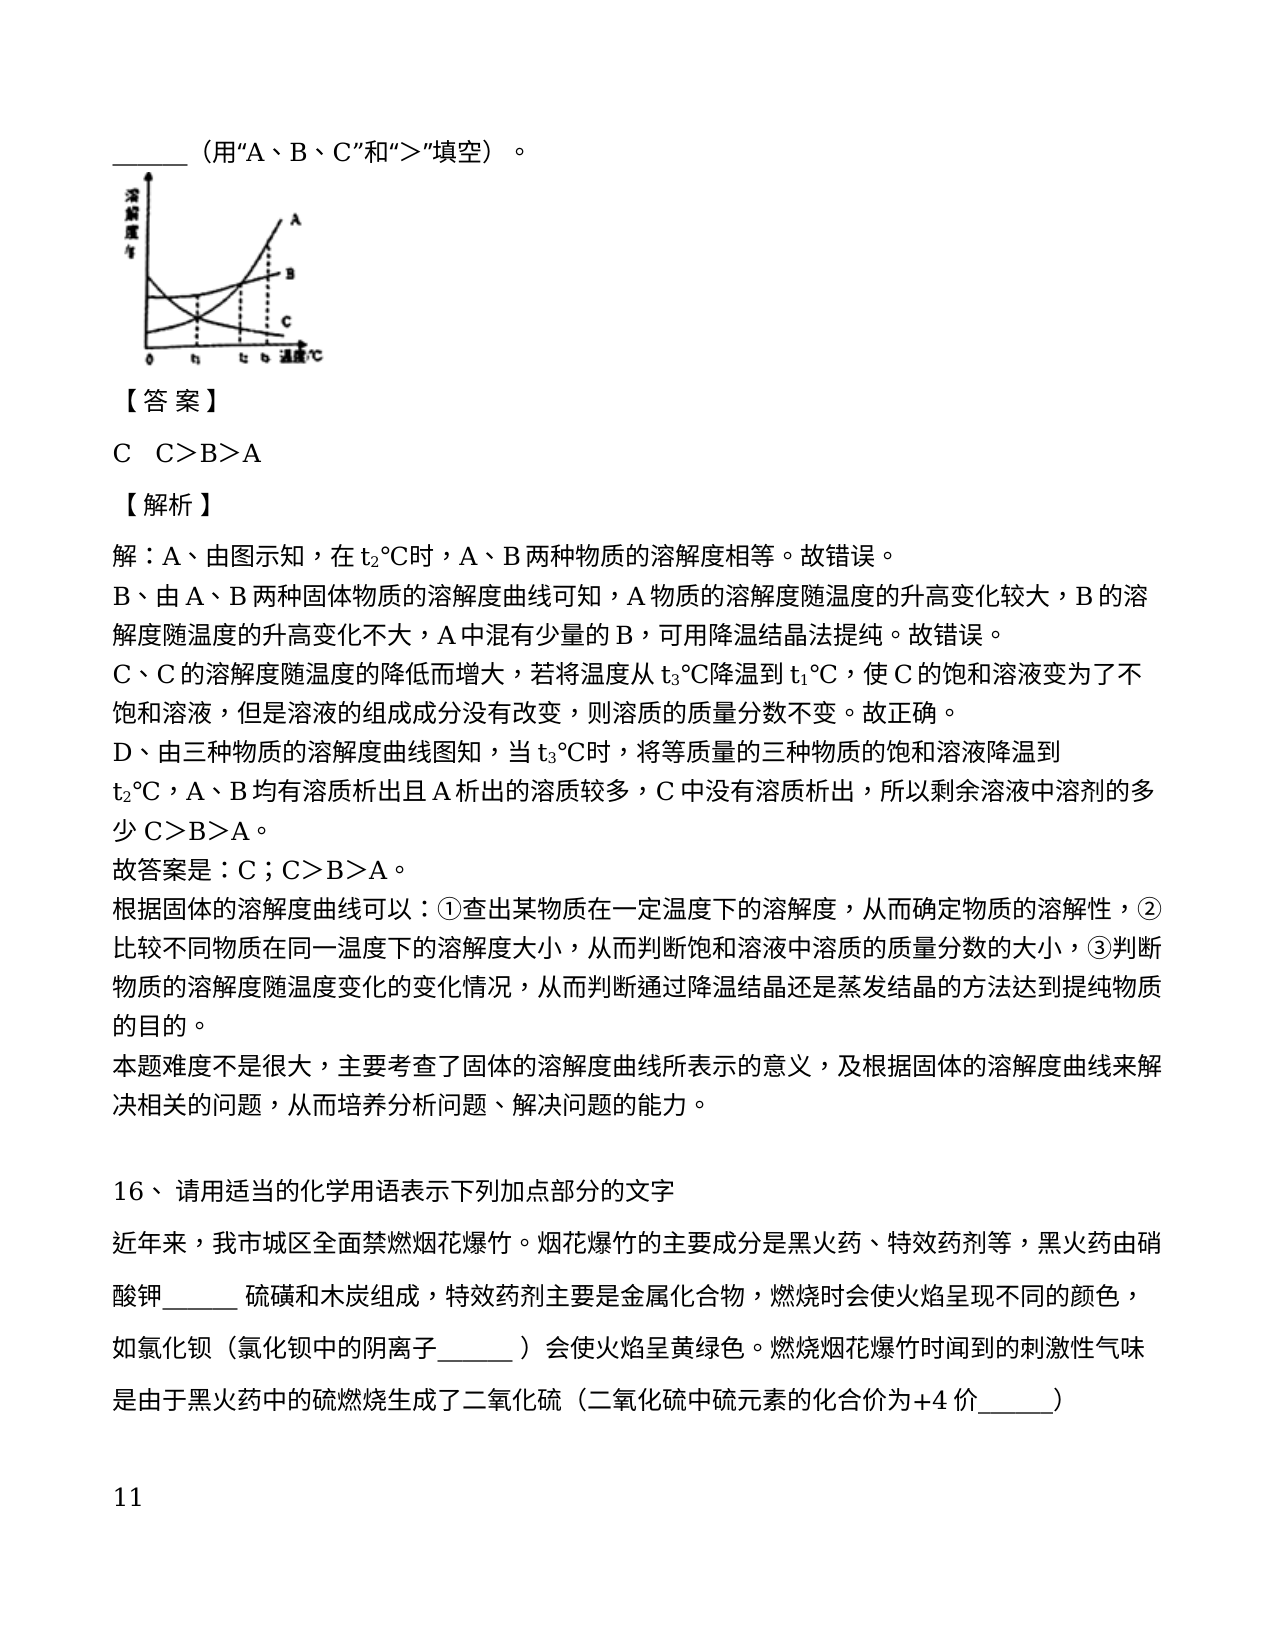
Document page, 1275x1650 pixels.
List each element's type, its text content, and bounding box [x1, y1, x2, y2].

text C C＞B＞A [112, 436, 1163, 470]
text 解：A、由图示知，在t2℃时，A、B两种物质的溶解度相等。故错误。 B、由A、B两种固体物质的溶解度曲线可知，A物质的溶解度随温度的升高变化较大，B的溶解度随温度的升高变化不大，A中混有少量的B，可用降温结晶法提纯。故错误。 C、C的溶解度随温度的降低而增大，若将温度从t3℃降温到t1℃，使C的饱和溶液变为了不饱和溶液，但是溶液的组成成分没有改变，则溶质的质量分数不变。故正确。 D、由三种物质的溶解度曲线图知，当t3℃时，将等质量的三种物质的饱和溶液降温到t2℃，A、B均有溶质析出且A析出的溶质较多，C中没有溶质析出，所以剩余溶液中溶剂的多少 C＞B＞A。 故答案是：C；C＞B＞A。 根据固体的溶解度曲线可以：①查出某物质在一定温度下的溶解度，从而确定物质的溶解性，②比较不同物质在同一温度下的溶解度大小，从而判断饱和溶液中溶质的质量分数的大小，③判断物质的溶解度随温度变化的变化情况，从而判断通过降温结晶还是蒸发结晶的方法达到提纯物质的目的。 本题难度不是很大，主要考查了固体的溶解度曲线所表示的意义，及根据固体的溶解度曲线来解决相关的问题，从而培养分析问题、解决问题的能力。 [112, 539, 1163, 1121]
text 【 答 案 】 [112, 384, 1163, 418]
picture [112, 172, 327, 367]
text 16、 请用适当的化学用语表示下列加点部分的文字 近年来，我市城区全面禁燃烟花爆竹。烟花爆竹的主要成分是黑火药、特效药剂等，黑火药由硝酸钾______ 硫磺和木炭组成，特效药剂主要是金属化合物，燃烧时会使火焰呈现不同的颜色，如氯化钡（氯化钡中的阴离子______ ）会使火焰呈黄绿色。燃烧烟花爆竹时闻到的刺激性气味是由于黑火药中的硫燃烧生成了二氧化硫（二氧化硫中硫元素的化合价为+4价______） [112, 1139, 1163, 1416]
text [112, 134, 1163, 367]
text 【 解析 】 [112, 487, 1163, 521]
